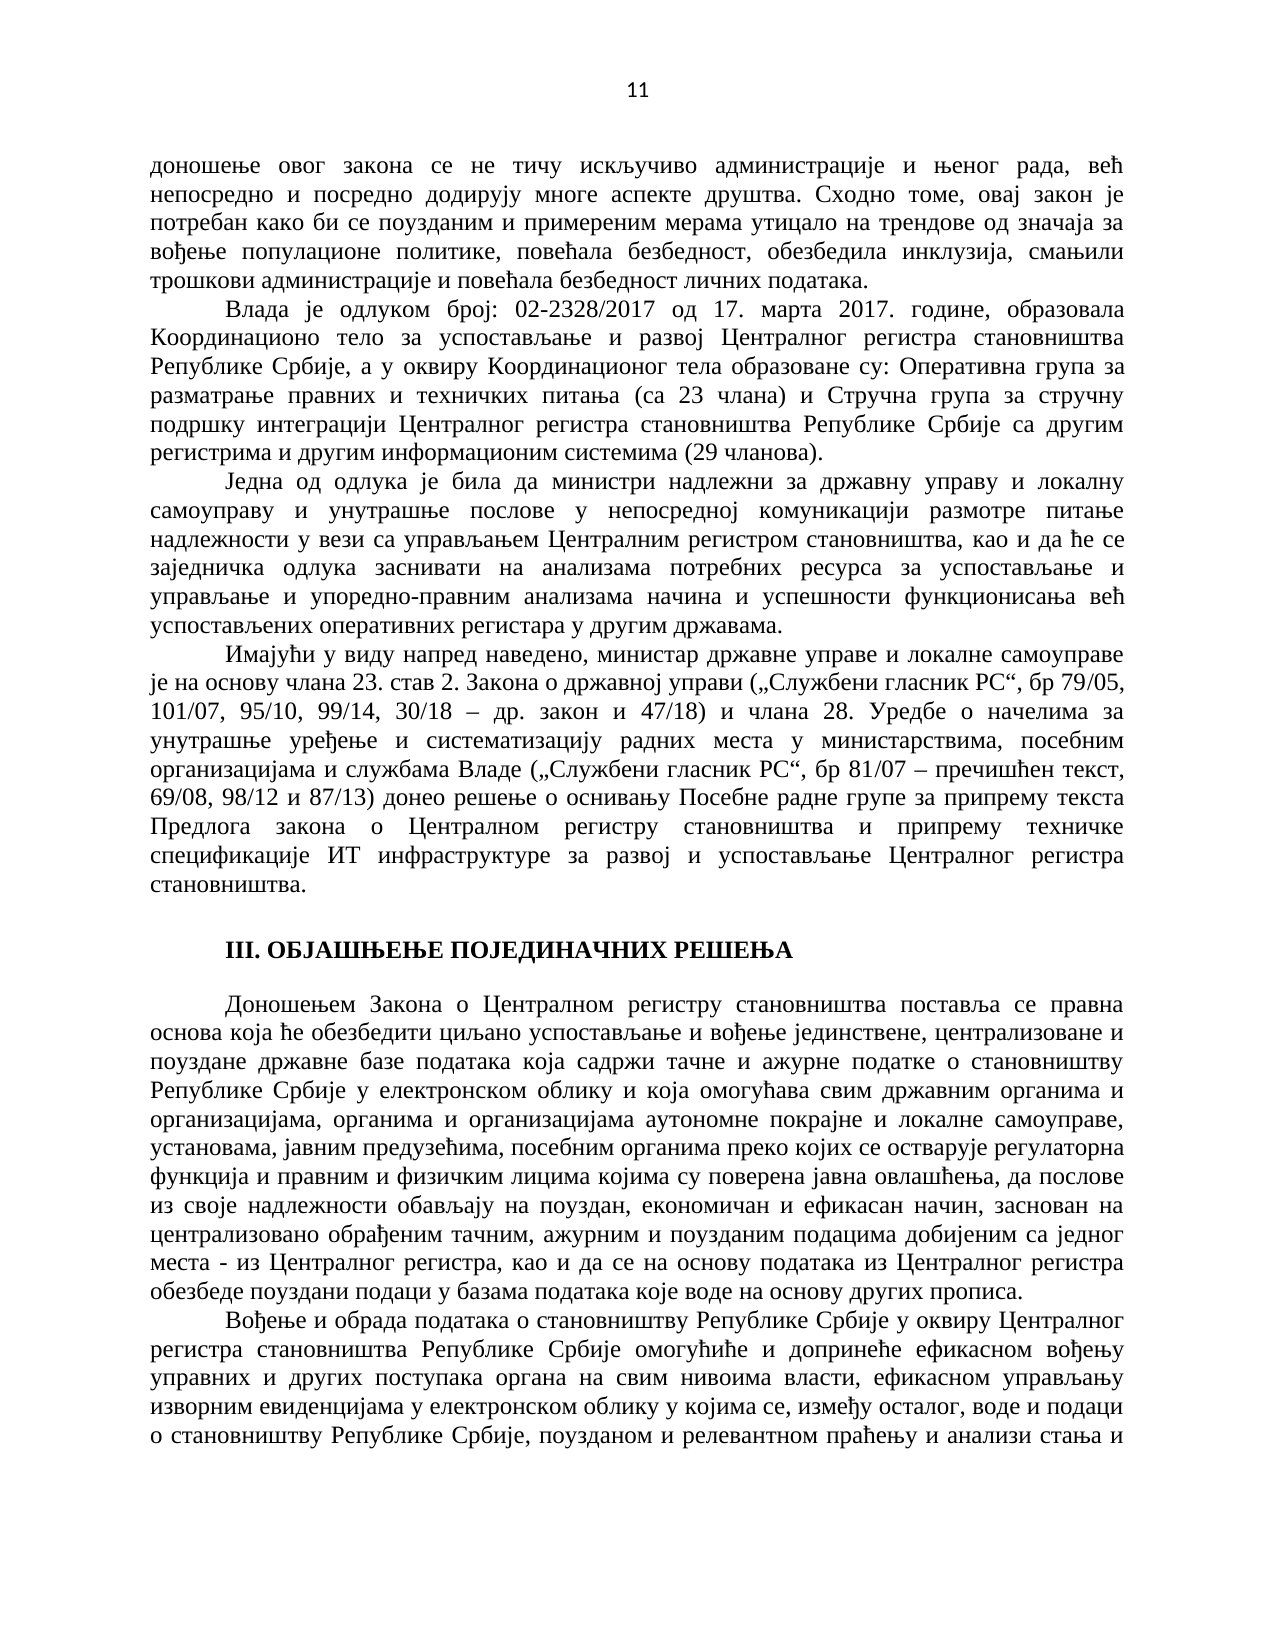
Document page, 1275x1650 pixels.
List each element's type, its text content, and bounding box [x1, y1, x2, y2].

text Доношењем Закона о Централном регистру становништва поставља се правна основа која ће обезбедити циљано успостављање и вођење јединствене, централизоване и поуздане државне базе података која садржи тачне и ажурне податке о становништву Републике Србије у електронском облику и која омогућава свим државним органима и организацијама, органима и организацијама аутономне покрајне и локалне самоуправе, установама, јавним предузећима, посебним органима преко којих се остварује регулаторна функција и правним и физичким лицима којима су поверена јавна овлашћења, да послове из своје надлежности обављају на поуздан, економичан и ефикасан начин, заснован на централизовано обрађеним тачним, ажурним и поузданим подацима добијеним са једног места - из Централног регистра, као и да се на основу података из Централног регистра обезбеде поуздани подаци у базама података које воде на основу других прописа. [150, 989, 1125, 1305]
text Једна од одлука је била да министри надлежни за државну управу и локалну самоуправу и унутрашње послове у непосредној комуникацији размотре питање надлежности у вези са управљањем Централним регистром становништва, као и да ће се заједничка одлука заснивати на анализама потребних ресурса за успостављање и управљање и упоредно-правним анализама начина и успешности функционисања већ успостављених оперативних регистара у другим државама. [150, 466, 1125, 639]
text III. ОБЈАШЊЕЊЕ ПОЈЕДИНАЧНИХ РЕШЕЊА [150, 935, 1125, 964]
text Имајући у виду напред наведено, министар државне управе и локалне самоуправе је на основу члана 23. став 2. Закона о државној управи („Службени гласник РС“, бр 79/05, 101/07, 95/10, 99/14, 30/18 – др. закон и 47/18) и члана 28. Уредбе о начелима за унутрашње уређење и систематизацију радних места у министарствима, посебним организацијама и службама Владе („Службени гласник РС“, бр 81/07 – пречишћен текст, 69/08, 98/12 и 87/13) донео решење о оснивању Посебне радне групе за припрему текста Предлога закона о Централном регистру становништва и припрему техничке спецификације ИТ инфраструктуре за развој и успостављање Централног регистра становништва. [150, 639, 1125, 897]
text Влада је одлуком број: 02-2328/2017 од 17. марта 2017. године, образовала Координационо тело за успостављање и развој Централног регистра становништва Републике Србије, а у оквиру Координационог тела образоване су: Оперативна група за разматрање правних и техничких питања (са 23 члана) и Стручна група за стручну подршку интеграцији Централног регистра становништва Републике Србије са другим регистрима и другим информационим системима (29 чланова). [150, 294, 1125, 466]
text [150, 150, 1125, 294]
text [150, 1305, 1125, 1449]
